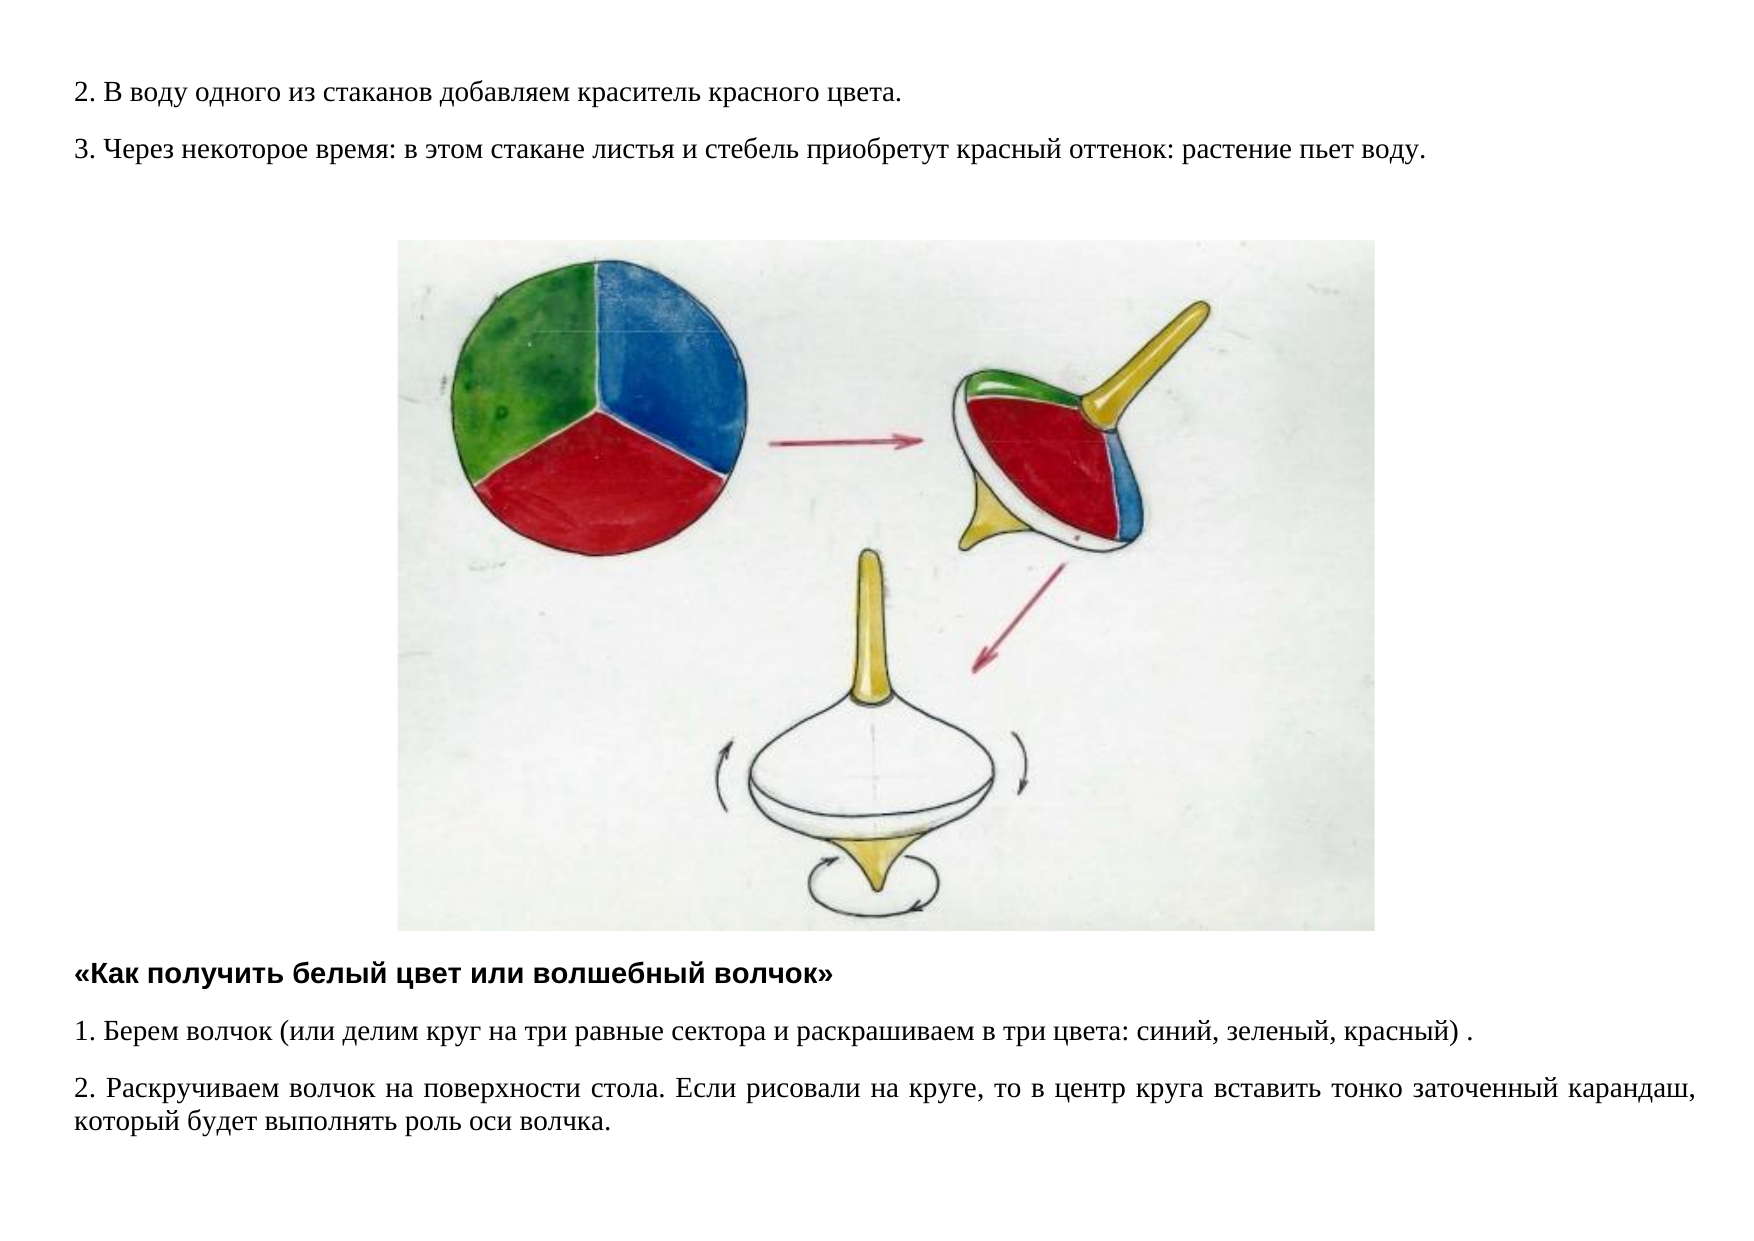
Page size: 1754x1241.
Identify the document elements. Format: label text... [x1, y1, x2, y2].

picture [397, 240, 1375, 931]
text 3. Через некоторое время: в этом стакане листья и стебель приобретут красный оттенок: растение пьет воду. [74, 131, 1698, 164]
text 2. В воду одного из стаканов добавляем краситель красного цвета. [74, 74, 1698, 107]
subtitle «Как получить белый цвет или волшебный волчок» [74, 956, 1698, 989]
text 2. Раскручиваем волчок на поверхности стола. Если рисовали на круге, то в центр круга вставить тонко заточенный карандаш, который будет выполнять роль оси волчка. [74, 1070, 1698, 1137]
text 1. Берем волчок (или делим круг на три равные сектора и раскрашиваем в три цвета: синий, зеленый, красный) . [74, 1013, 1698, 1047]
